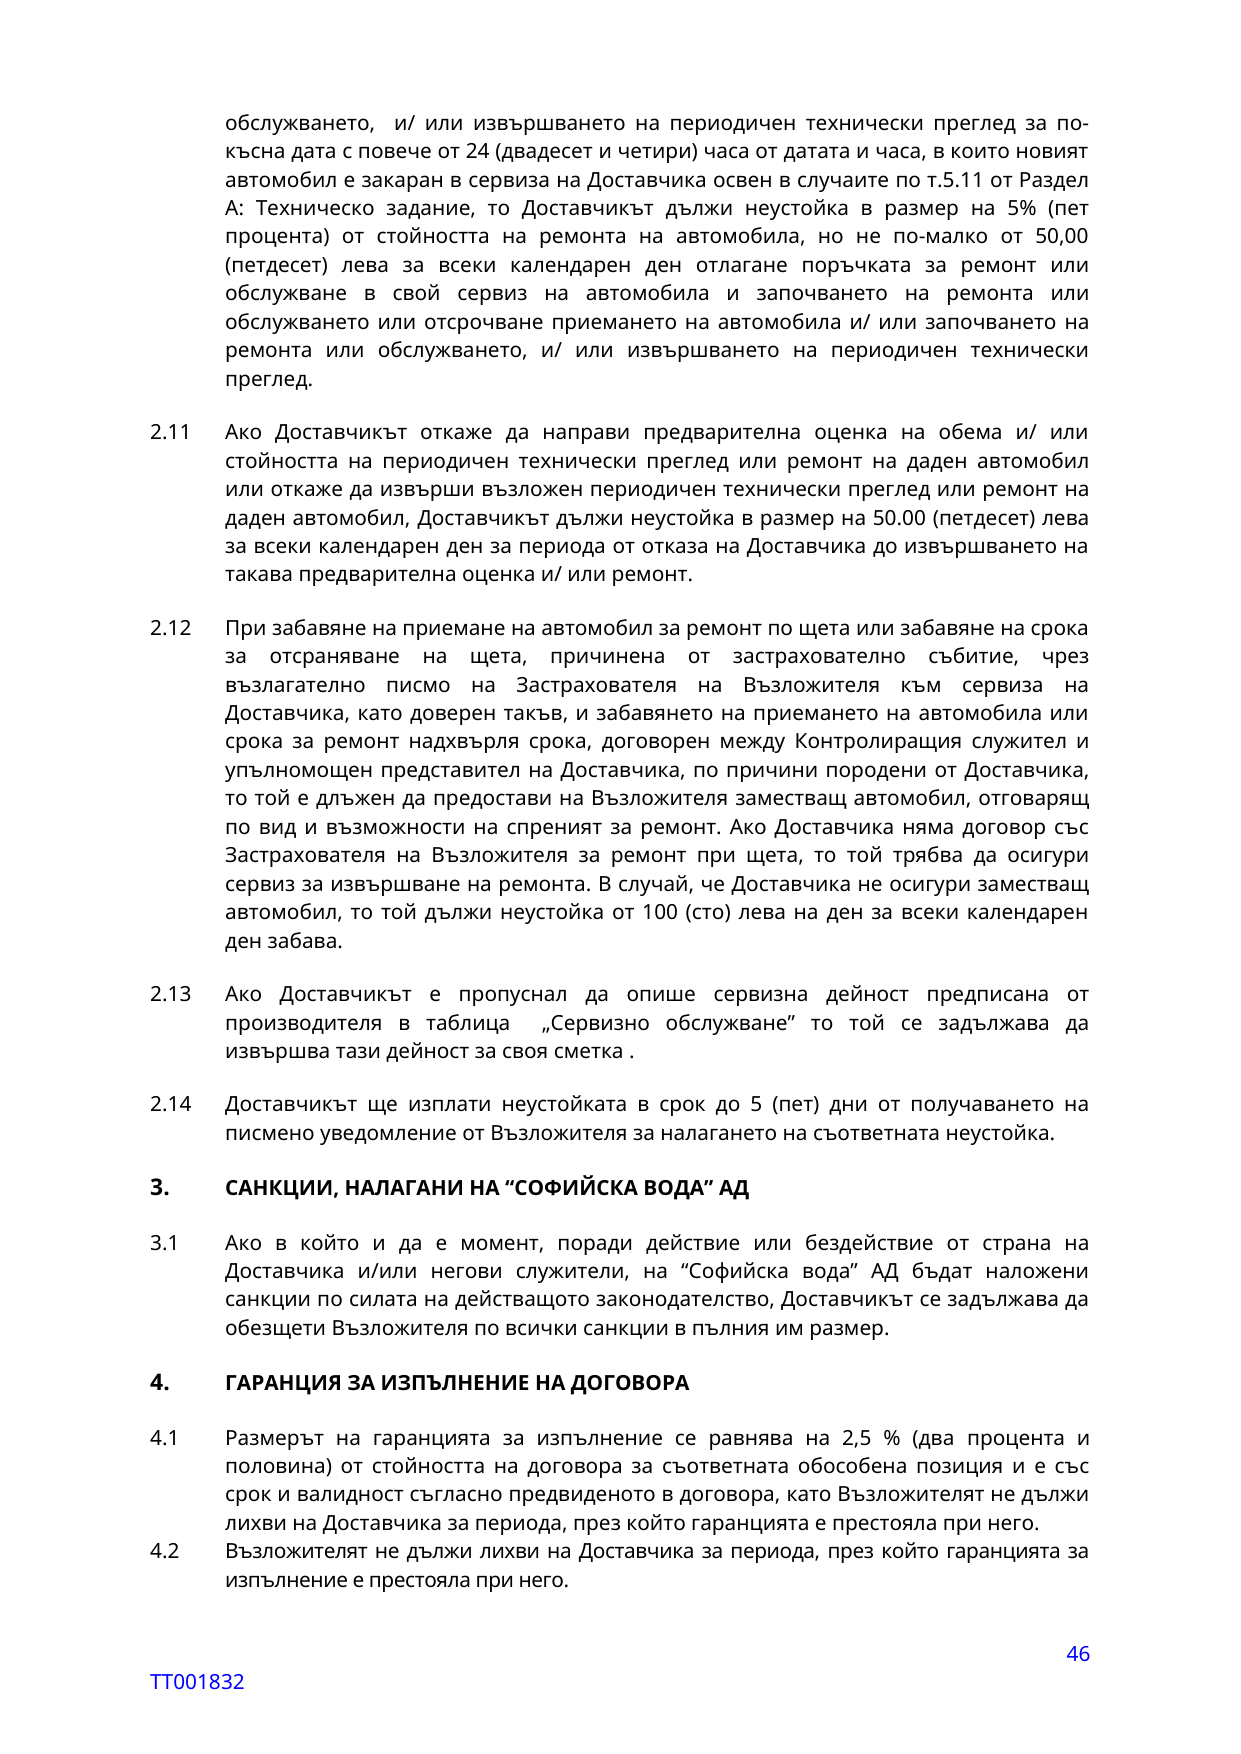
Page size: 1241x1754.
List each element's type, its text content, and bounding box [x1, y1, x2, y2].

list САНКЦИИ, НАЛАГАНИ НА “СОФИЙСКА ВОДА” АД [150, 1171, 1090, 1203]
list Размерът на гаранцията за изпълнение се равнява на 2,5 % (два процента и половина) от стойността на договора за съответната обособена позиция и е със срок и валидност съгласно предвиденото в договора, като Възложителят не дължи лихви на Доставчика за периода, през който гаранцията е престояла при него. [150, 1423, 1090, 1536]
list Ако в който и да е момент, поради действие или бездействие от страна на Доставчика и/или негови служители, на “Софийска вода” АД бъдат наложени санкции по силата на действащото законодателство, Доставчикът се задължава да обезщети Възложителя по всички санкции в пълния им размер. [150, 1228, 1090, 1341]
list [150, 108, 1090, 392]
list ГАРАНЦИЯ ЗА ИЗПЪЛНЕНИЕ НА ДОГОВОРА [150, 1366, 1090, 1398]
list Възложителят не дължи лихви на Доставчика за периода, през който гаранцията за изпълнение е престояла при него. [150, 1536, 1090, 1593]
list Ако Доставчикът откаже да направи предварителна оценка на обема и/ или стойността на периодичен технически преглед или ремонт на даден автомобил или откаже да извърши възложен периодичен технически преглед или ремонт на даден автомобил, Доставчикът дължи неустойка в размер на 50.00 (петдесет) лева за всеки календарен ден за периода от отказа на Доставчика до извършването на такава предварителна оценка и/ или ремонт. [150, 417, 1090, 588]
list Доставчикът ще изплати неустойката в срок до 5 (пет) дни от получаването на писмено уведомление от Възложителя за налагането на съответната неустойка. [150, 1089, 1090, 1146]
list Ако Доставчикът е пропуснал да опише сервизна дейност предписана от производителя в таблица „Сервизно обслужване” то той се задължава да извършва тази дейност за своя сметка . [150, 979, 1090, 1064]
list При забавяне на приемане на автомобил за ремонт по щета или забавяне на срока за отсраняване на щета, причинена от застрахователно събитие, чрез възлагателно писмо на Застрахователя на Възложителя към сервиза на Доставчика, като доверен такъв, и забавянето на приемането на автомобила или срока за ремонт надхвърля срока, договорен между Контролиращия служител и упълномощен представител на Доставчика, по причини породени от Доставчика, то той е длъжен да предостави на Възложителя заместващ автомобил, отговарящ по вид и възможности на спреният за ремонт. Ако Доставчика няма договор със Застрахователя на Възложителя за ремонт при щета, то той трябва да осигури сервиз за извършване на ремонта. В случай, че Доставчика не осигури заместващ автомобил, то той дължи неустойка от 100 (сто) лева на ден за всеки календарен ден забава. [150, 613, 1090, 954]
